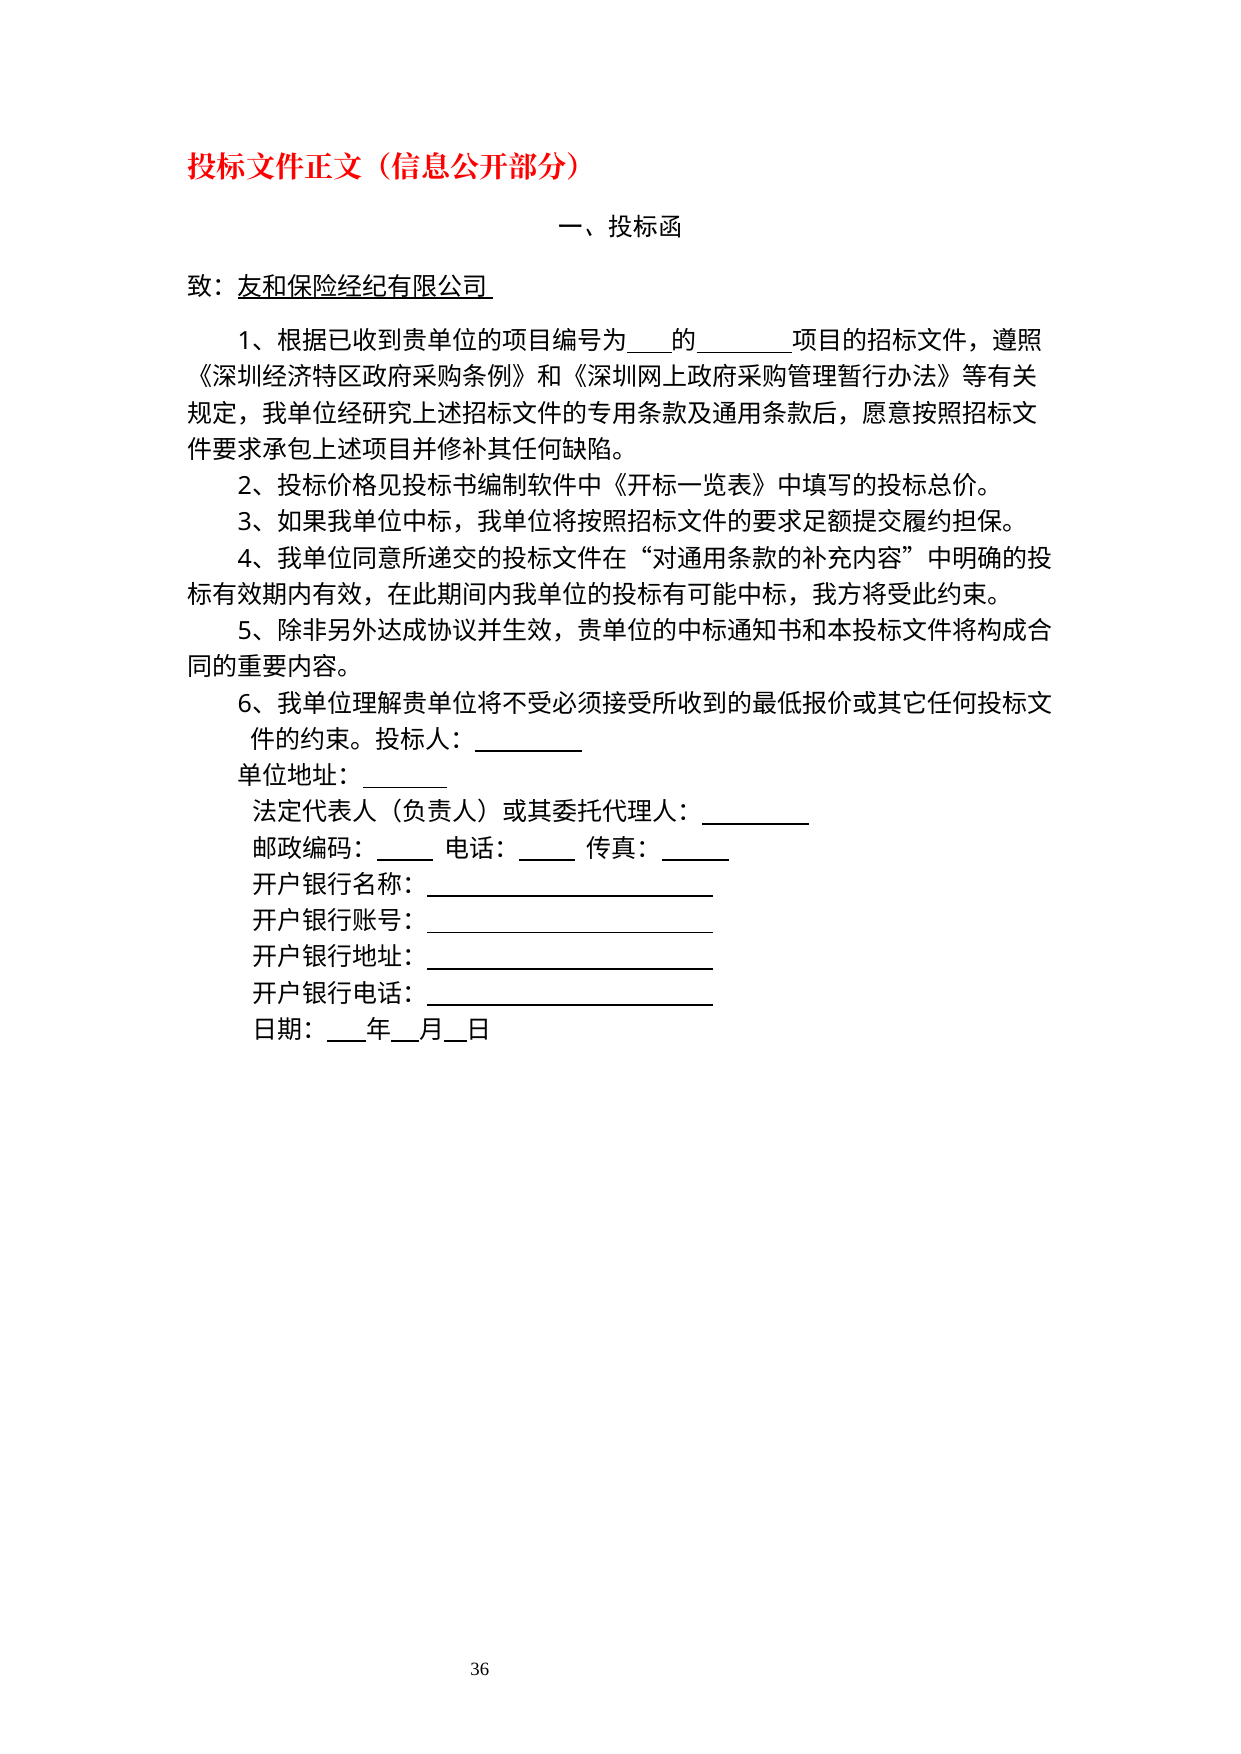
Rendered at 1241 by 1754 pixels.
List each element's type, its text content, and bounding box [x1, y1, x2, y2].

text 致：友和保险经纪有限公司 [187, 266, 1053, 302]
text 法定代表人（负责人）或其委托代理人： [252, 792, 1053, 828]
text 1、根据已收到贵单位的项目编号为 的 项目的招标文件，遵照《深圳经济特区政府采购条例》和《深圳网上政府采购管理暂行办法》等有关规定，我单位经研究上述招标文件的专用条款及通用条款后，愿意按照招标文件要求承包上述项目并修补其任何缺陷。 [187, 321, 1053, 466]
text 2、投标价格见投标书编制软件中《开标一览表》中填写的投标总价。 [187, 466, 1053, 502]
subtitle 一、投标函 [187, 211, 1053, 239]
text 邮政编码： 电话： 传真： [252, 828, 1053, 864]
text 6、我单位理解贵单位将不受必须接受所收到的最低报价或其它任何投标文件的约束。投标人： [237, 683, 1053, 756]
text 5、除非另外达成协议并生效，贵单位的中标通知书和本投标文件将构成合同的重要内容。 [187, 611, 1053, 683]
text 开户银行账号： [252, 901, 1053, 937]
text 日期： 年 月 日 [187, 1009, 1053, 1046]
text 4、我单位同意所递交的投标文件在“对通用条款的补充内容”中明确的投标有效期内有效，在此期间内我单位的投标有可能中标，我方将受此约束。 [187, 538, 1053, 611]
text 投标文件正文（信息公开部分） [187, 150, 1053, 183]
text 开户银行电话： [252, 973, 1053, 1009]
text 开户银行地址： [252, 937, 1053, 973]
text 单位地址： [237, 756, 1053, 792]
text 开户银行名称： [252, 864, 1053, 901]
text 3、如果我单位中标，我单位将按照招标文件的要求足额提交履约担保。 [187, 502, 1053, 538]
